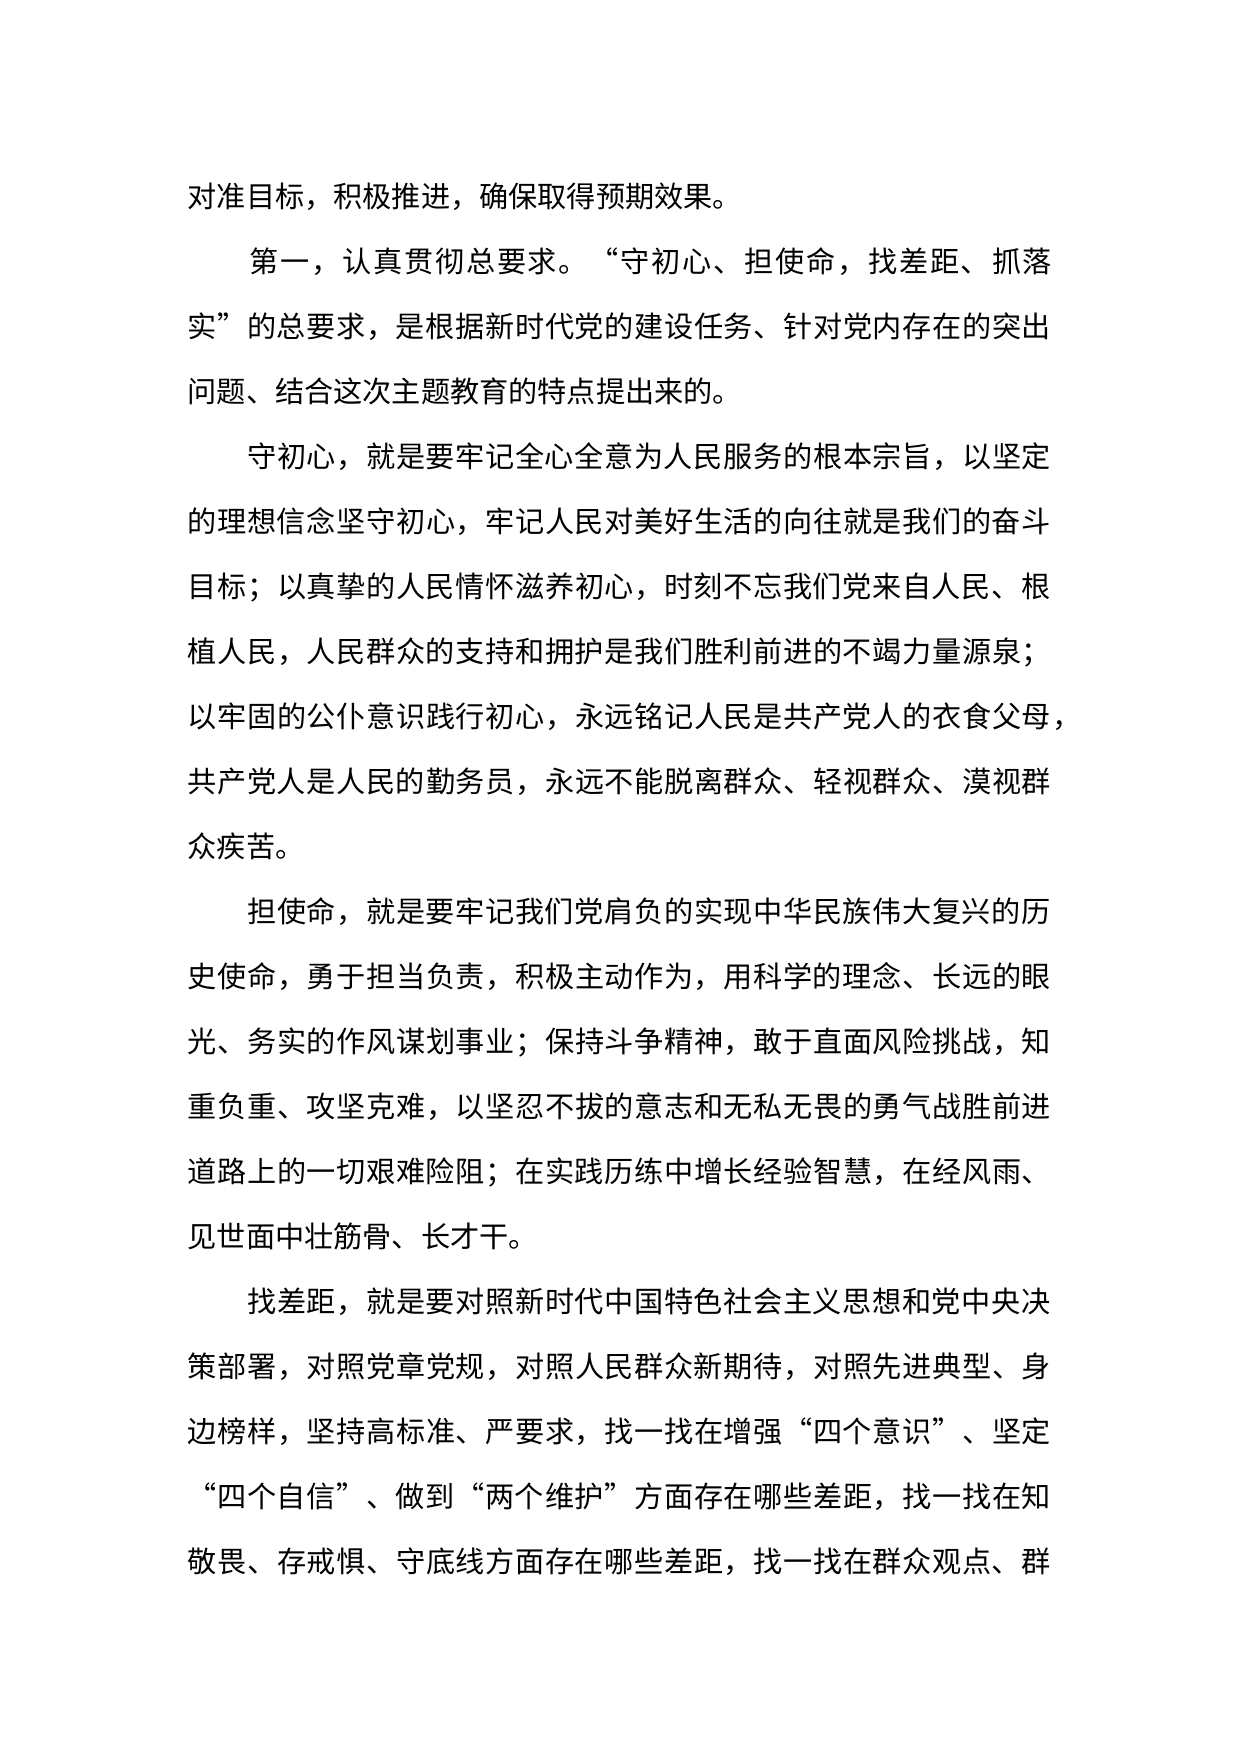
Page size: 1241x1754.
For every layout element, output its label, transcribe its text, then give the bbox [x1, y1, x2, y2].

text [187, 162, 1053, 227]
text 守初心，就是要牢记全心全意为人民服务的根本宗旨，以坚定的理想信念坚守初心，牢记人民对美好生活的向往就是我们的奋斗目标；以真挚的人民情怀滋养初心，时刻不忘我们党来自人民、根植人民，人民群众的支持和拥护是我们胜利前进的不竭力量源泉；以牢固的公仆意识践行初心，永远铭记人民是共产党人的衣食父母，共产党人是人民的勤务员，永远不能脱离群众、轻视群众、漠视群众疾苦。 [187, 422, 1053, 877]
text 第一，认真贯彻总要求。“守初心、担使命，找差距、抓落实”的总要求，是根据新时代党的建设任务、针对党内存在的突出问题、结合这次主题教育的特点提出来的。 [187, 227, 1053, 422]
text 担使命，就是要牢记我们党肩负的实现中华民族伟大复兴的历史使命，勇于担当负责，积极主动作为，用科学的理念、长远的眼光、务实的作风谋划事业；保持斗争精神，敢于直面风险挑战，知重负重、攻坚克难，以坚忍不拔的意志和无私无畏的勇气战胜前进道路上的一切艰难险阻；在实践历练中增长经验智慧，在经风雨、见世面中壮筋骨、长才干。 [187, 877, 1053, 1267]
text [187, 1267, 1053, 1592]
